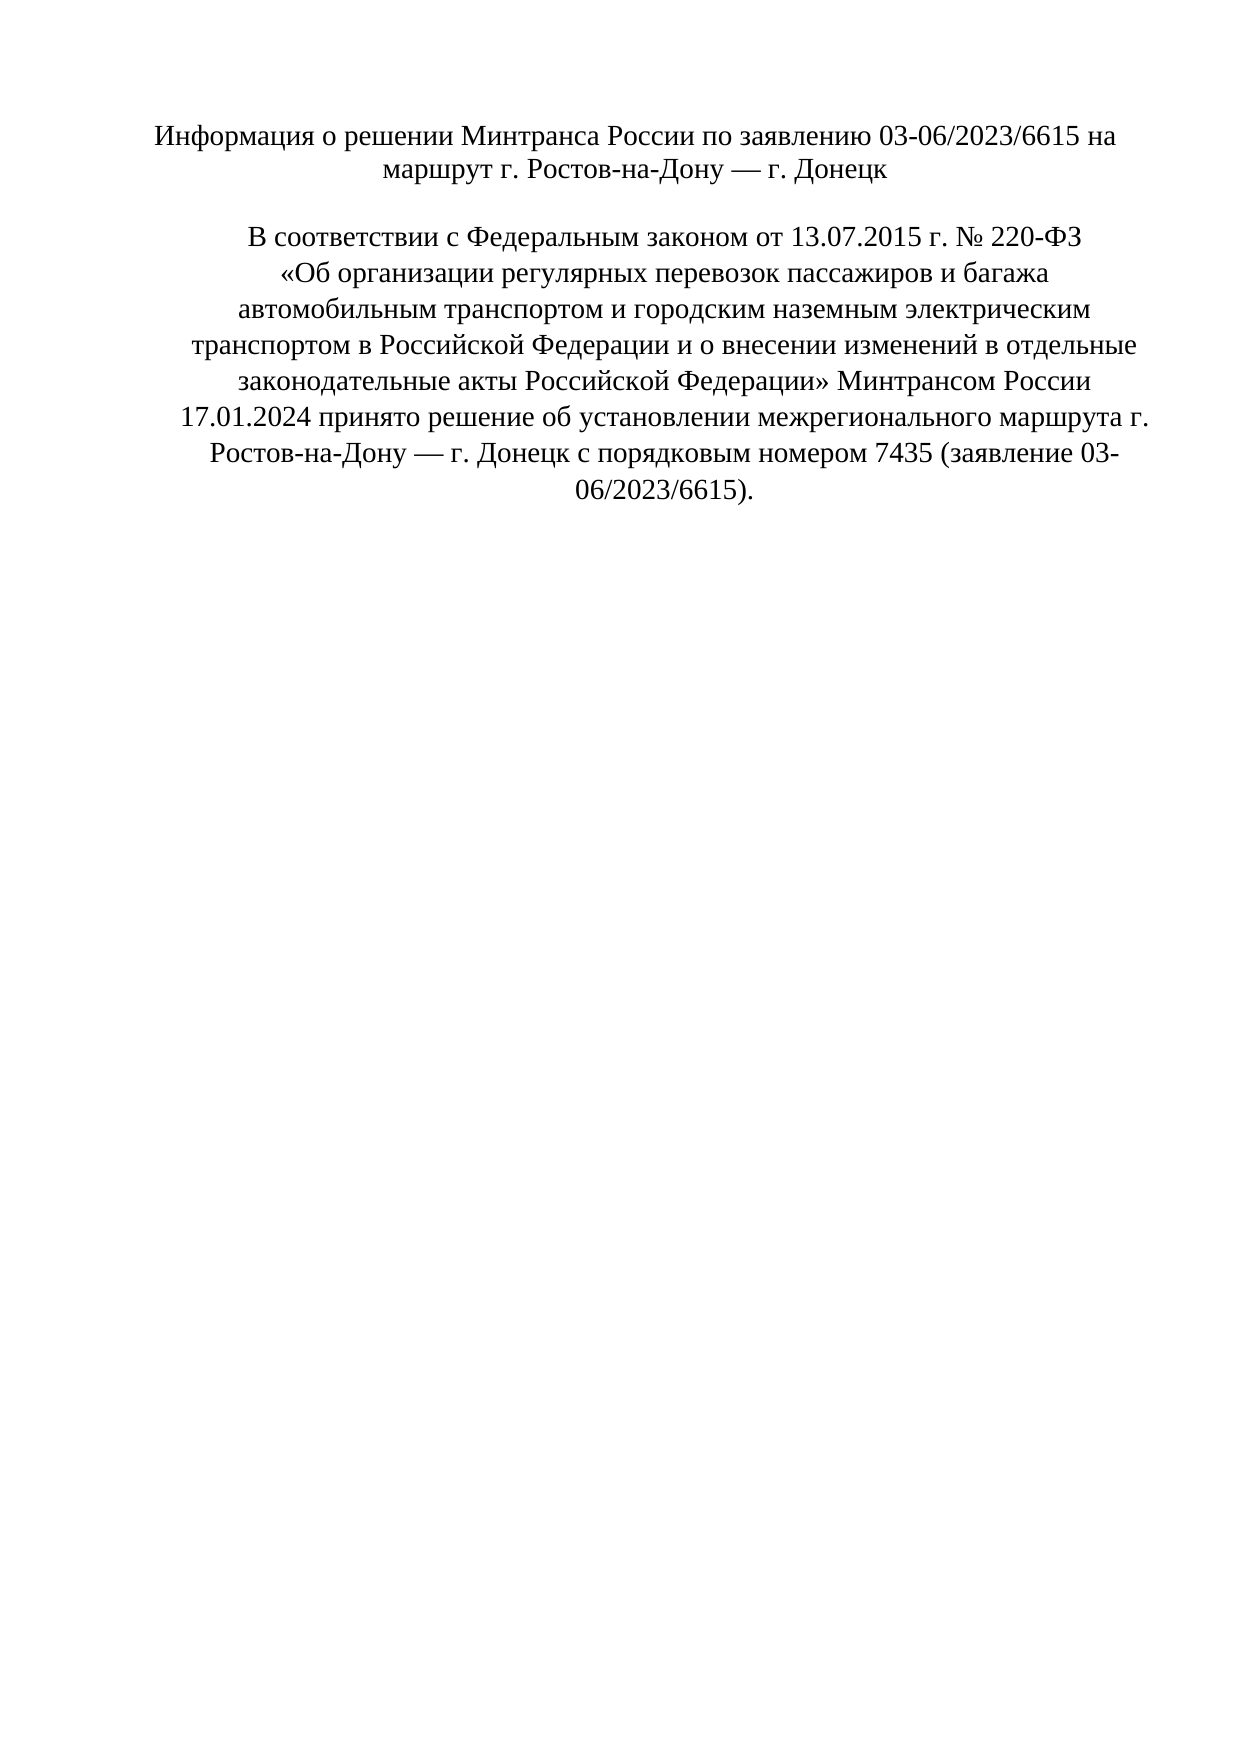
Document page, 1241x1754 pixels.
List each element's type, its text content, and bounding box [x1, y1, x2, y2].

text Информация о решении Минтранса России по заявлению 03-06/2023/6615 на маршрут г. Ростов-на-Дону — г. Донецк [118, 118, 1152, 185]
text В соответствии с Федеральным законом от 13.07.2015 г. № 220-ФЗ «Об организации регулярных перевозок пассажиров и багажа автомобильным транспортом и городским наземным электрическим транспортом в Российской Федерации и о внесении изменений в отдельные законодательные акты Российской Федерации» Минтрансом России 17.01.2024 принято решение об установлении межрегионального маршрута г. Ростов-на-Дону — г. Донецк с порядковым номером 7435 (заявление 03-06/2023/6615). [177, 219, 1152, 505]
